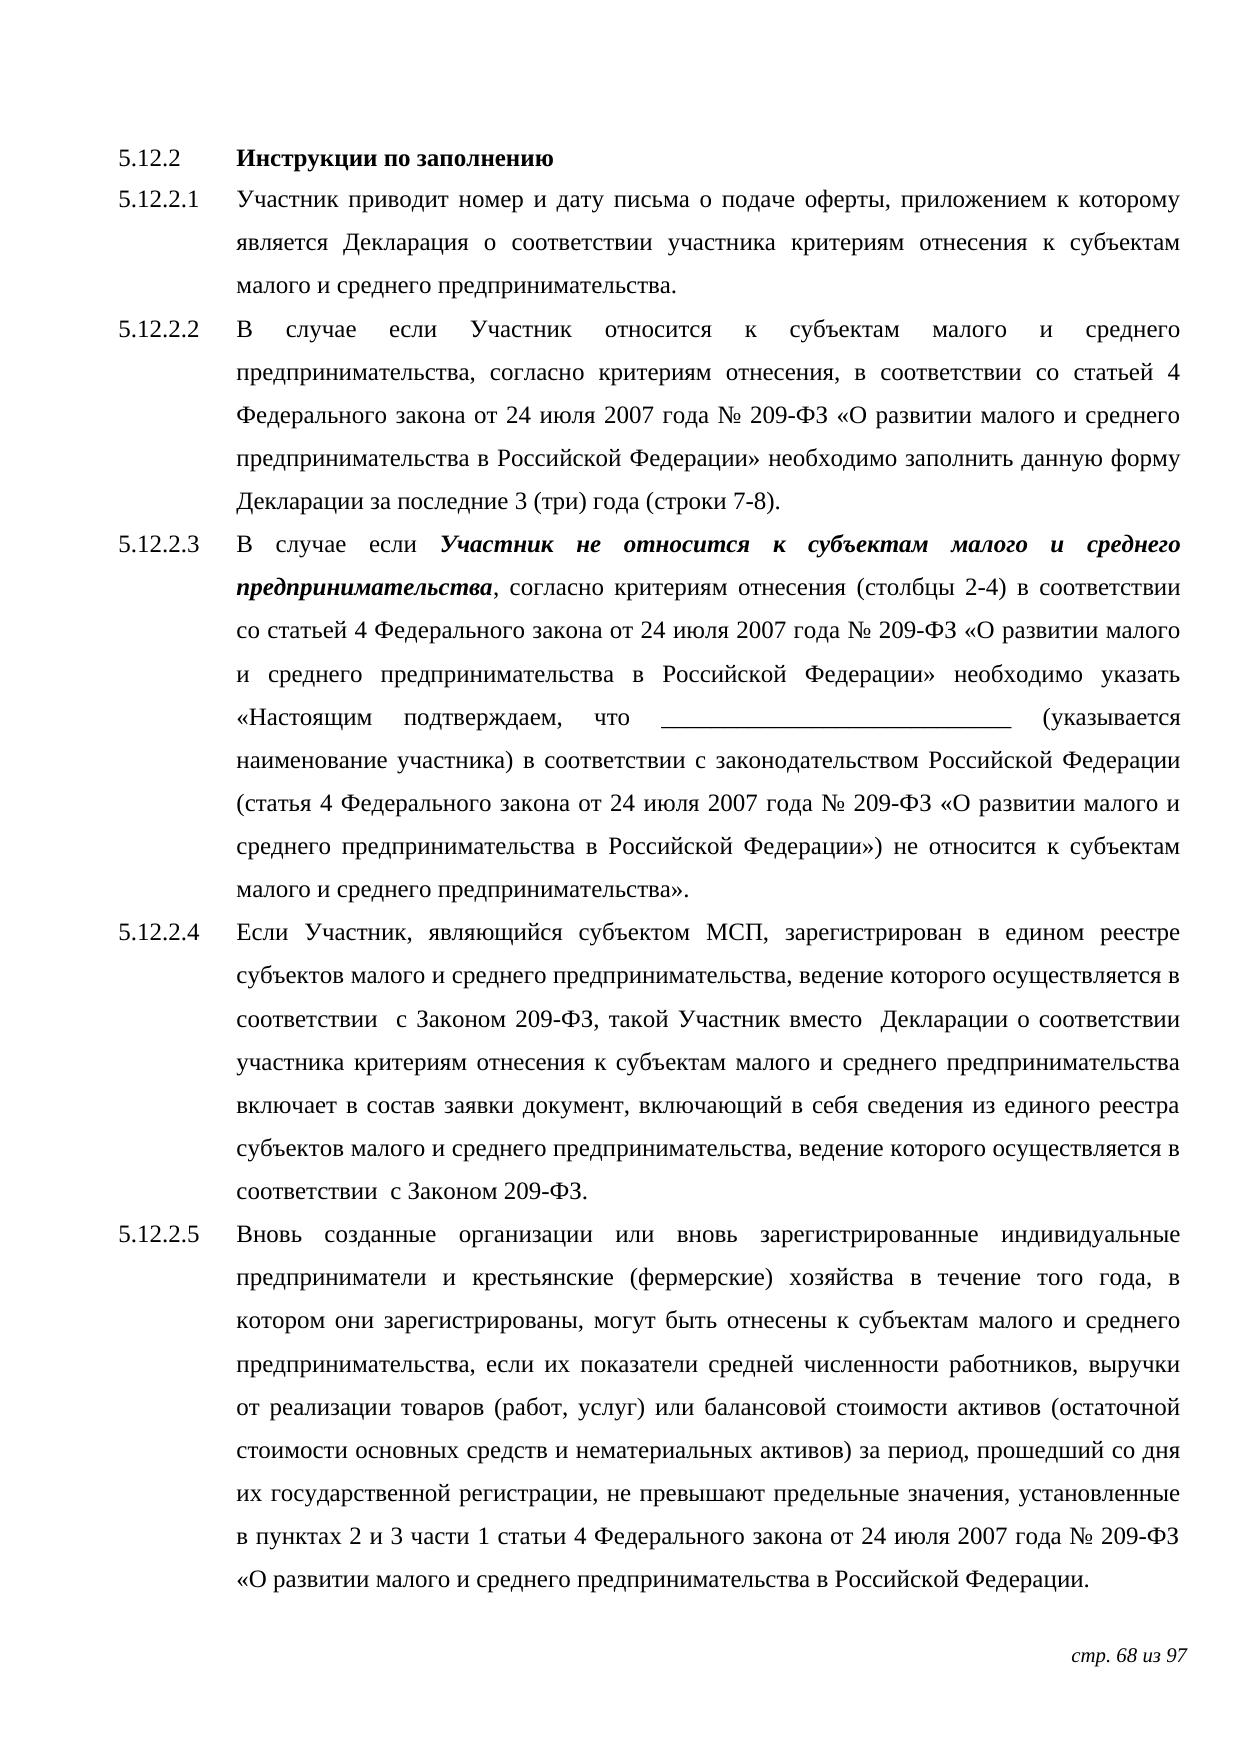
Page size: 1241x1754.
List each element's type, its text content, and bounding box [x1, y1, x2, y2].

text Вновь созданные организации или вновь зарегистрированные индивидуальные предприниматели и крестьянские (фермерские) хозяйства в течение того года, в котором они зарегистрированы, могут быть отнесены к субъектам малого и среднего предпринимательства, если их показатели средней численности работников, выручки от реализации товаров (работ, услуг) или балансовой стоимости активов (остаточной стоимости основных средств и нематериальных активов) за период, прошедший со дня их государственной регистрации, не превышают предельные значения, установленные в пунктах 2 и 3 части 1 статьи 4 Федерального закона от 24 июля 2007 года № 209-ФЗ «О развитии малого и среднего предпринимательства в Российской Федерации. [118, 1219, 1181, 1593]
list Инструкции по заполнению [118, 143, 1181, 172]
list В случае если Участник не относится к субъектам малого и среднего предпринимательства, согласно критериям отнесения (столбцы 2-4) в соответствии со статьей 4 Федерального закона от 24 июля 2007 года № 209-ФЗ «О развитии малого и среднего предпринимательства в Российской Федерации» необходимо указать «Настоящим подтверждаем, что ____________________________ (указывается наименование участника) в соответствии с законодательством Российской Федерации (статья 4 Федерального закона от 24 июля 2007 года № 209-ФЗ «О развитии малого и среднего предпринимательства в Российской Федерации») не относится к субъектам малого и среднего предпринимательства». [118, 529, 1181, 903]
list В случае если Участник относится к субъектам малого и среднего предпринимательства, согласно критериям отнесения, в соответствии со статьей 4 Федерального закона от 24 июля 2007 года № 209-ФЗ «О развитии малого и среднего предпринимательства в Российской Федерации» необходимо заполнить данную форму Декларации за последние 3 (три) года (строки 7-8). [118, 314, 1181, 515]
text Участник приводит номер и дату письма о подаче оферты, приложением к которому является Декларация о соответствии участника критериям отнесения к субъектам малого и среднего предпринимательства. [118, 184, 1181, 299]
text Если Участник, являющийся субъектом МСП, зарегистрирован в едином реестре субъектов малого и среднего предпринимательства, ведение которого осуществляется в соответствии с Законом 209-ФЗ, такой Участник вместо Декларации о соответствии участника критериям отнесения к субъектам малого и среднего предпринимательства включает в состав заявки документ, включающий в себя сведения из единого реестра субъектов малого и среднего предпринимательства, ведение которого осуществляется в соответствии с Законом 209-ФЗ. [118, 917, 1181, 1205]
